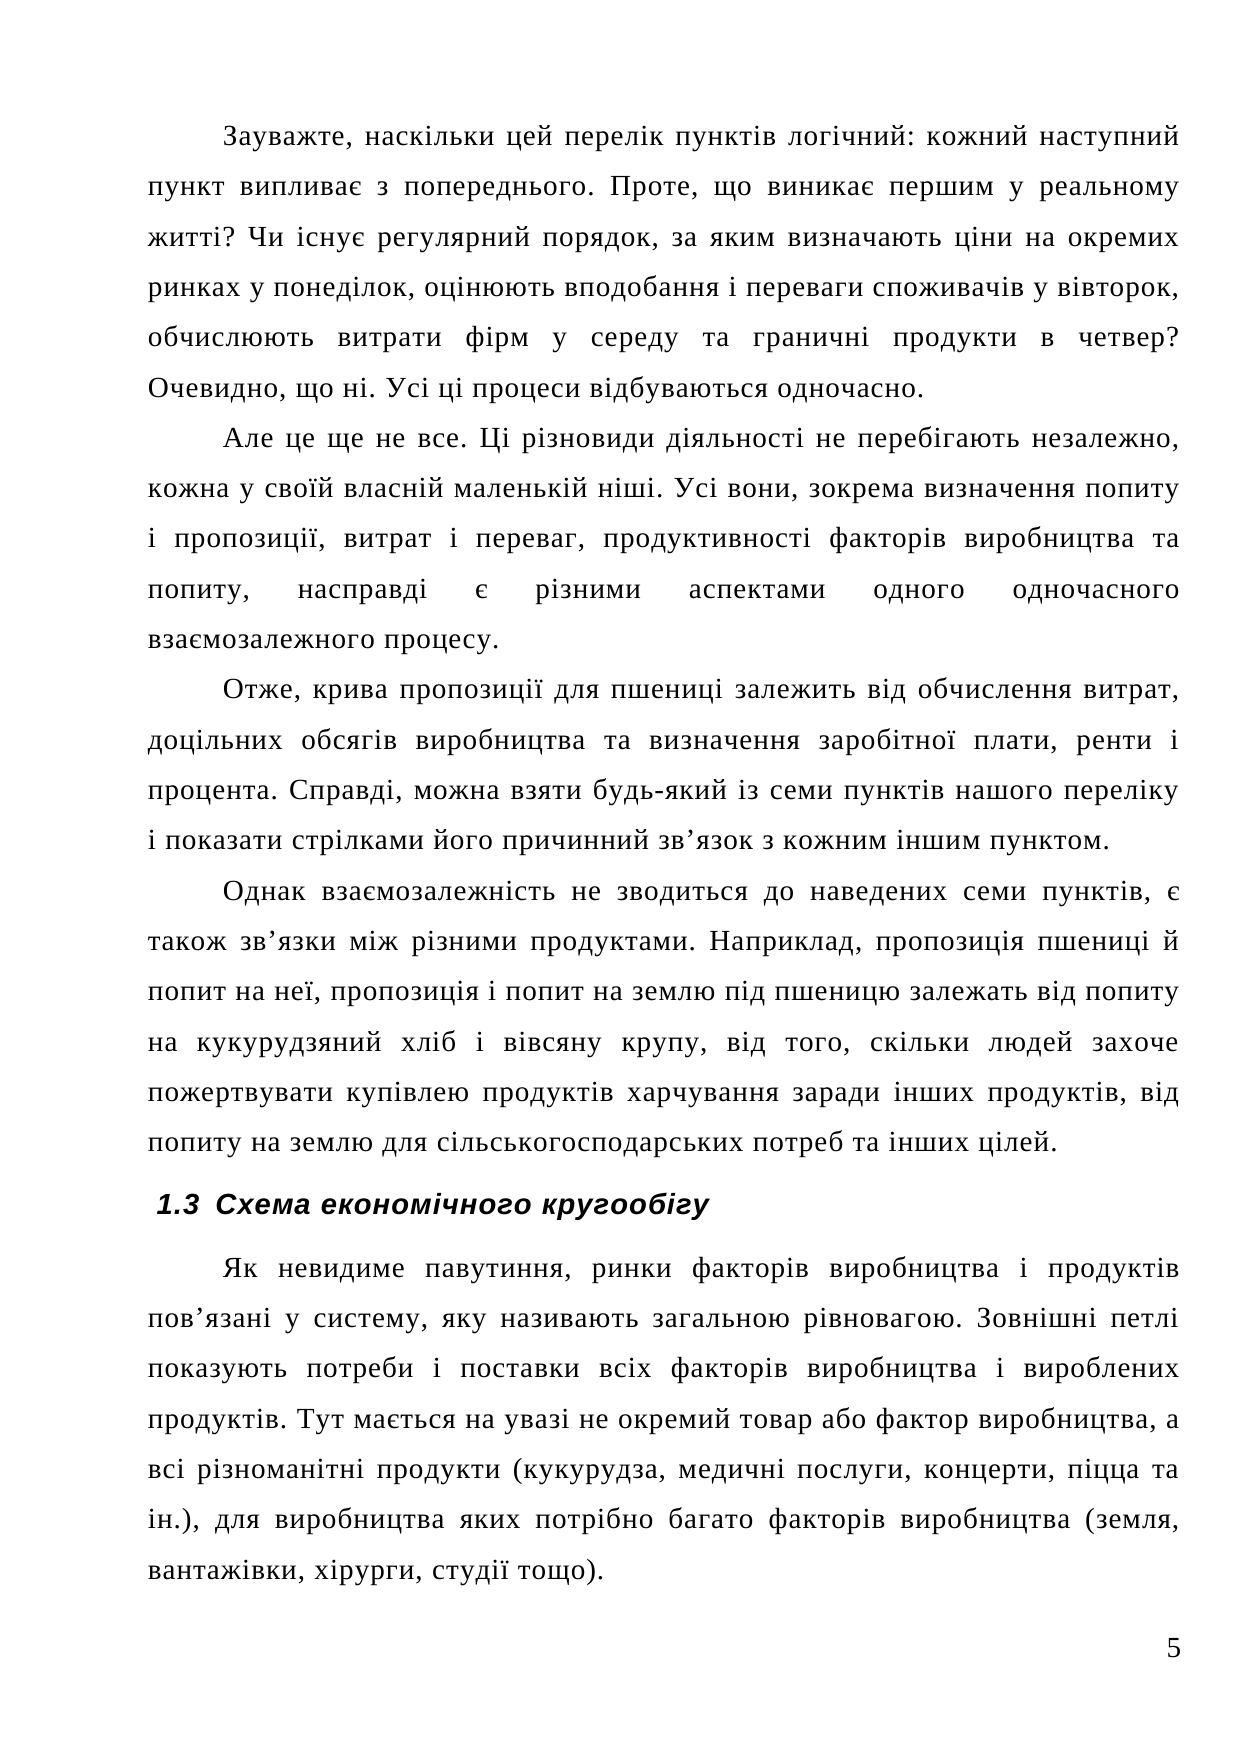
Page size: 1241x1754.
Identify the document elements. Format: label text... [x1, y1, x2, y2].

text Але це ще не все. Ці різновиди діяльності не перебігають незалежно, кожна у своїй власній маленькій ніші. Усі вони, зокрема визначення попиту і пропозиції, витрат і переваг, продуктивності факторів виробництва та попиту, насправді є різними аспектами одного одночасного взаємозалежного процесу. [148, 420, 1181, 655]
text Зауважте, наскільки цей перелік пунктів логічний: кожний наступний пункт випливає з попереднього. Проте, що виникає першим у реальному житті? Чи існує регулярний порядок, за яким визначають ціни на окремих ринках у понеділок, оцінюють вподобання і переваги споживачів у вівторок, обчислюють витрати фірм у середу та граничні продукти в четвер? Очевидно, що ні. Усі ці процеси відбуваються одночасно. [148, 118, 1181, 403]
text Отже, крива пропозиції для пшениці залежить від обчислення витрат, доцільних обсягів виробництва та визначення заробітної плати, ренти і процента. Справді, можна взяти будь-який із семи пунктів нашого переліку і показати стрілками його причинний зв’язок з кожним іншим пунктом. [148, 672, 1181, 856]
text Однак взаємозалежність не зводиться до наведених семи пунктів, є також зв’язки між різними продуктами. Наприклад, пропозиція пшениці й попит на неї, пропозиція і попит на землю під пшеницю залежать від попиту на кукурудзяний хліб і вівсяну крупу, від того, скільки людей захоче пожертвувати купівлею продуктів харчування заради інших продуктів, від попиту на землю для сільськогосподарських потреб та інших цілей. [148, 873, 1181, 1158]
text Як невидиме павутиння, ринки факторів виробництва і продуктів пов’язані у систему, яку називають загальною рівновагою. Зовнішні петлі показують потреби і поставки всіх факторів виробництва і вироблених продуктів. Тут мається на увазі не окремий товар або фактор виробництва, а всі різноманітні продукти (кукурудза, медичні послуги, концерти, піцца та ін.), для виробництва яких потрібно багато факторів виробництва (земля, вантажівки, хірурги, студії тощо). [148, 1250, 1181, 1585]
subtitle Схема економічного кругообігу [148, 1187, 1181, 1221]
